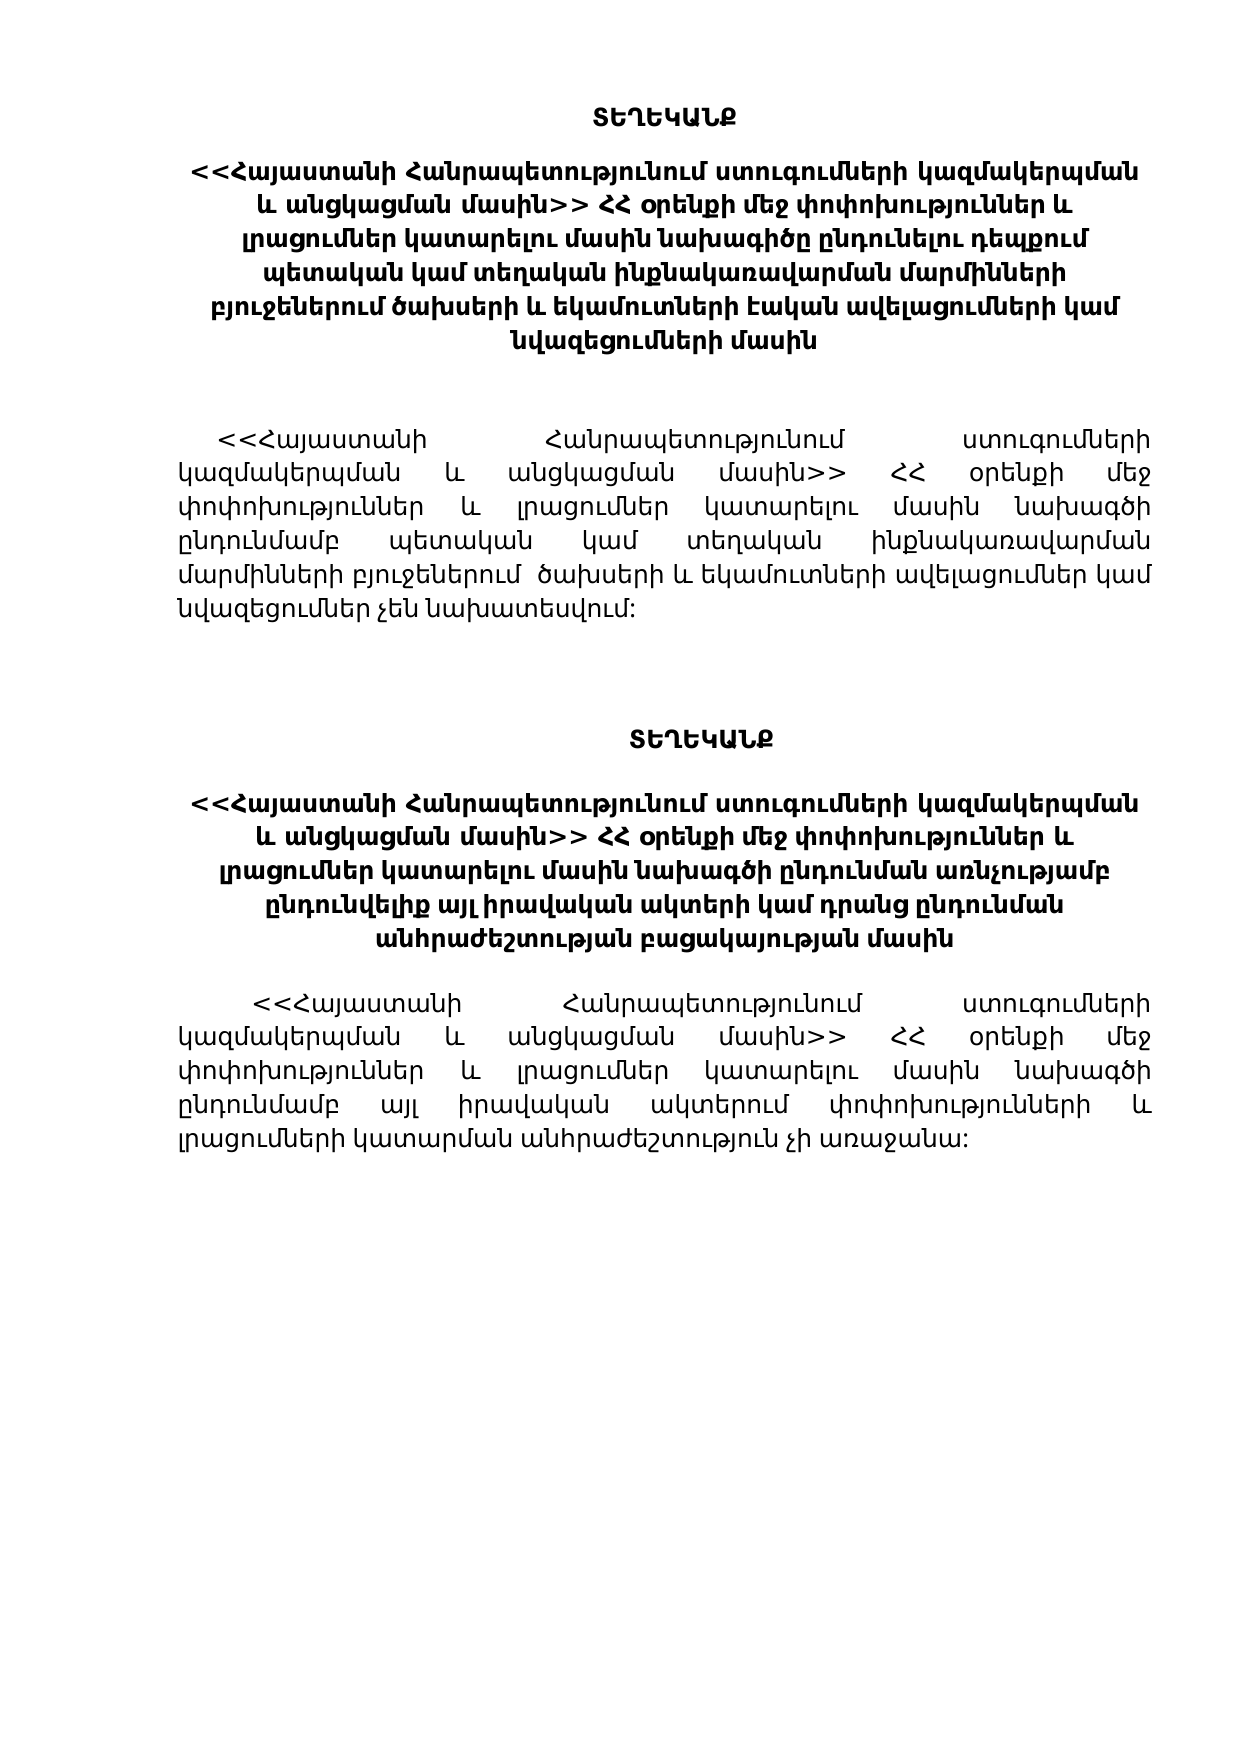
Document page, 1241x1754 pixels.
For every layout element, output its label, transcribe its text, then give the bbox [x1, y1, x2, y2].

text ՏԵՂԵԿԱՆՔ [177, 721, 1152, 756]
text <<Հայաստանի Հանրապետությունում ստուգումների կազմակերպման և անցկացման մասին>> ՀՀ օրենքի մեջ փոփոխություններ և լրացումներ կատարելու մասին նախագիծը ընդունելու դեպքում պետական կամ տեղական ինքնակառավարման մարմինների բյուջեներում ծախսերի և եկամուտների էական ավելացումների կամ նվազեցումների մասին [177, 157, 1152, 357]
text <<Հայաստանի Հանրապետությունում ստուգումների կազմակերպման և անցկացման մասին>> ՀՀ օրենքի մեջ փոփոխություններ և լրացումներ կատարելու մասին նախագծի ընդունմամբ պետական կամ տեղական ինքնակառավարման մարմինների բյուջեներում ծախսերի և եկամուտների ավելացումներ կամ նվազեցումներ չեն նախատեսվում: [177, 425, 1152, 624]
text <<Հայաստանի Հանրապետությունում ստուգումների կազմակերպման և անցկացման մասին>> ՀՀ օրենքի մեջ փոփոխություններ և լրացումներ կատարելու մասին նախագծի ընդունման առնչությամբ ընդունվելիք այլ իրավական ակտերի կամ դրանց ընդունման անհրաժեշտության բացակայության մասին [177, 789, 1152, 955]
text <<Հայաստանի Հանրապետությունում ստուգումների կազմակերպման և անցկացման մասին>> ՀՀ օրենքի մեջ փոփոխություններ և լրացումներ կատարելու մասին նախագծի ընդունմամբ այլ իրավական ակտերում փոփոխությունների և լրացումների կատարման անհրաժեշտություն չի առաջանա: [177, 989, 1152, 1154]
text ՏԵՂԵԿԱՆՔ [177, 103, 1152, 132]
